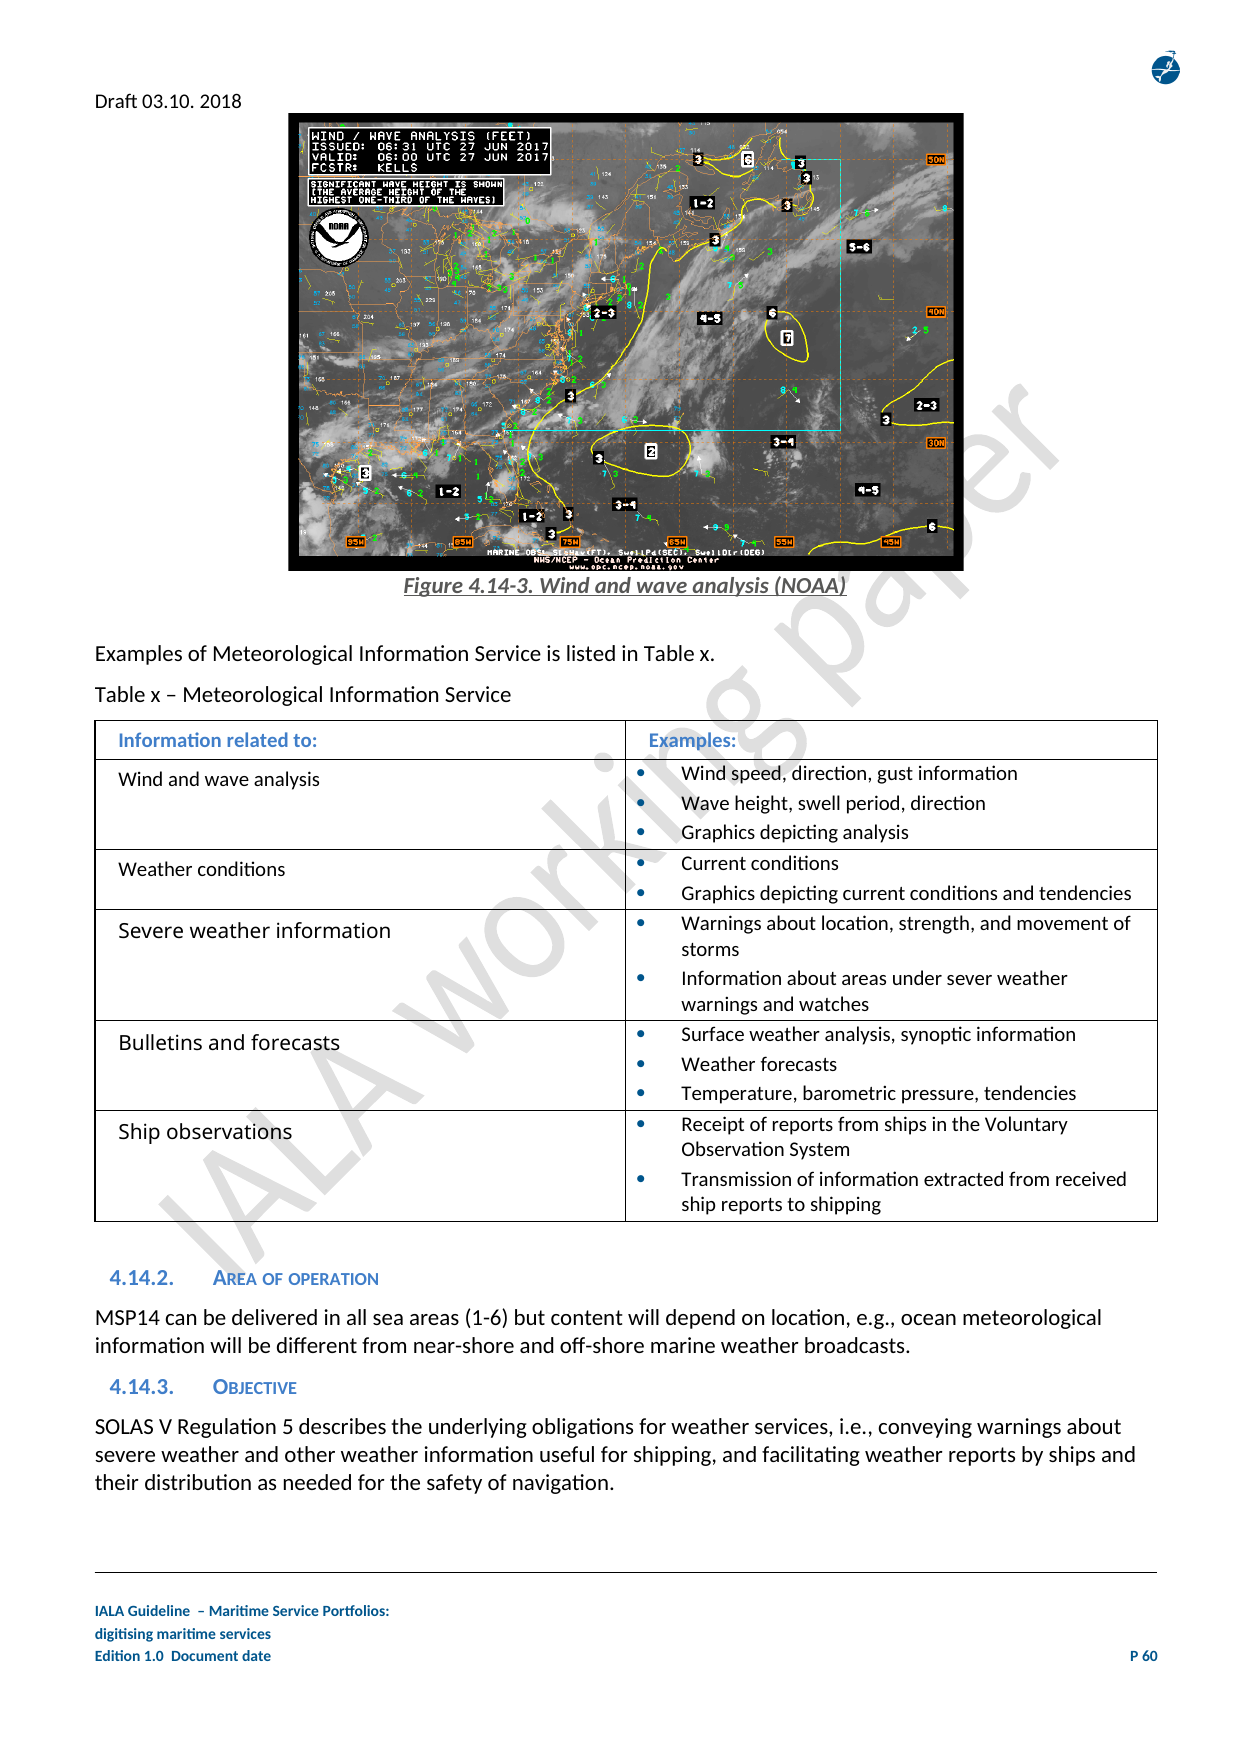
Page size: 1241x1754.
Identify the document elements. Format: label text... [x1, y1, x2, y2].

table_cell Bulletins and forecasts [96, 1021, 625, 1110]
table_cell Surface weather analysis, synoptic information Weather forecasts Temperature, barometric pressure, tendencies [626, 1021, 1157, 1110]
text MSP14 can be delivered in all sea areas (1-6) but content will depend on location, e.g., ocean meteorological information will be different from near-shore and off-shore marine weather broadcasts. [94, 1303, 1157, 1359]
text Examples of Meteorological Information Service is listed in Table x. [94, 639, 1157, 667]
table_cell Current conditions Graphics depicting current conditions and tendencies [626, 850, 1157, 909]
text Figure 4.14-3. Wind and wave analysis (NOAA) [94, 571, 1157, 599]
table_cell Wind and wave analysis [96, 760, 625, 849]
table_cell Ship observations [96, 1111, 625, 1221]
text SOLAS V Regulation 5 describes the underlying obligations for weather services, i.e., conveying warnings about severe weather and other weather information useful for shipping, and facilitating weather reports by ships and their distribution as needed for the safety of navigation. [94, 1412, 1157, 1496]
table_header Information related to: [96, 721, 625, 759]
subtitle Objective [109, 1372, 1157, 1400]
table_cell Severe weather information [96, 910, 625, 1020]
picture [288, 113, 964, 571]
subtitle Area of operation [109, 1263, 1157, 1291]
table_cell Receipt of reports from ships in the Voluntary Observation System Transmission of information extracted from received ship reports to shipping [626, 1111, 1157, 1221]
text Table x – Meteorological Information Service [94, 680, 1157, 708]
picture [1120, 0, 1239, 119]
table_cell Wind speed, direction, gust information Wave height, swell period, direction Graphics depicting analysis [626, 760, 1157, 849]
table_cell Weather conditions [96, 850, 625, 909]
table_header Examples: [626, 721, 1157, 759]
table_cell Warnings about location, strength, and movement of storms Information about areas under sever weather warnings and watches [626, 910, 1157, 1020]
